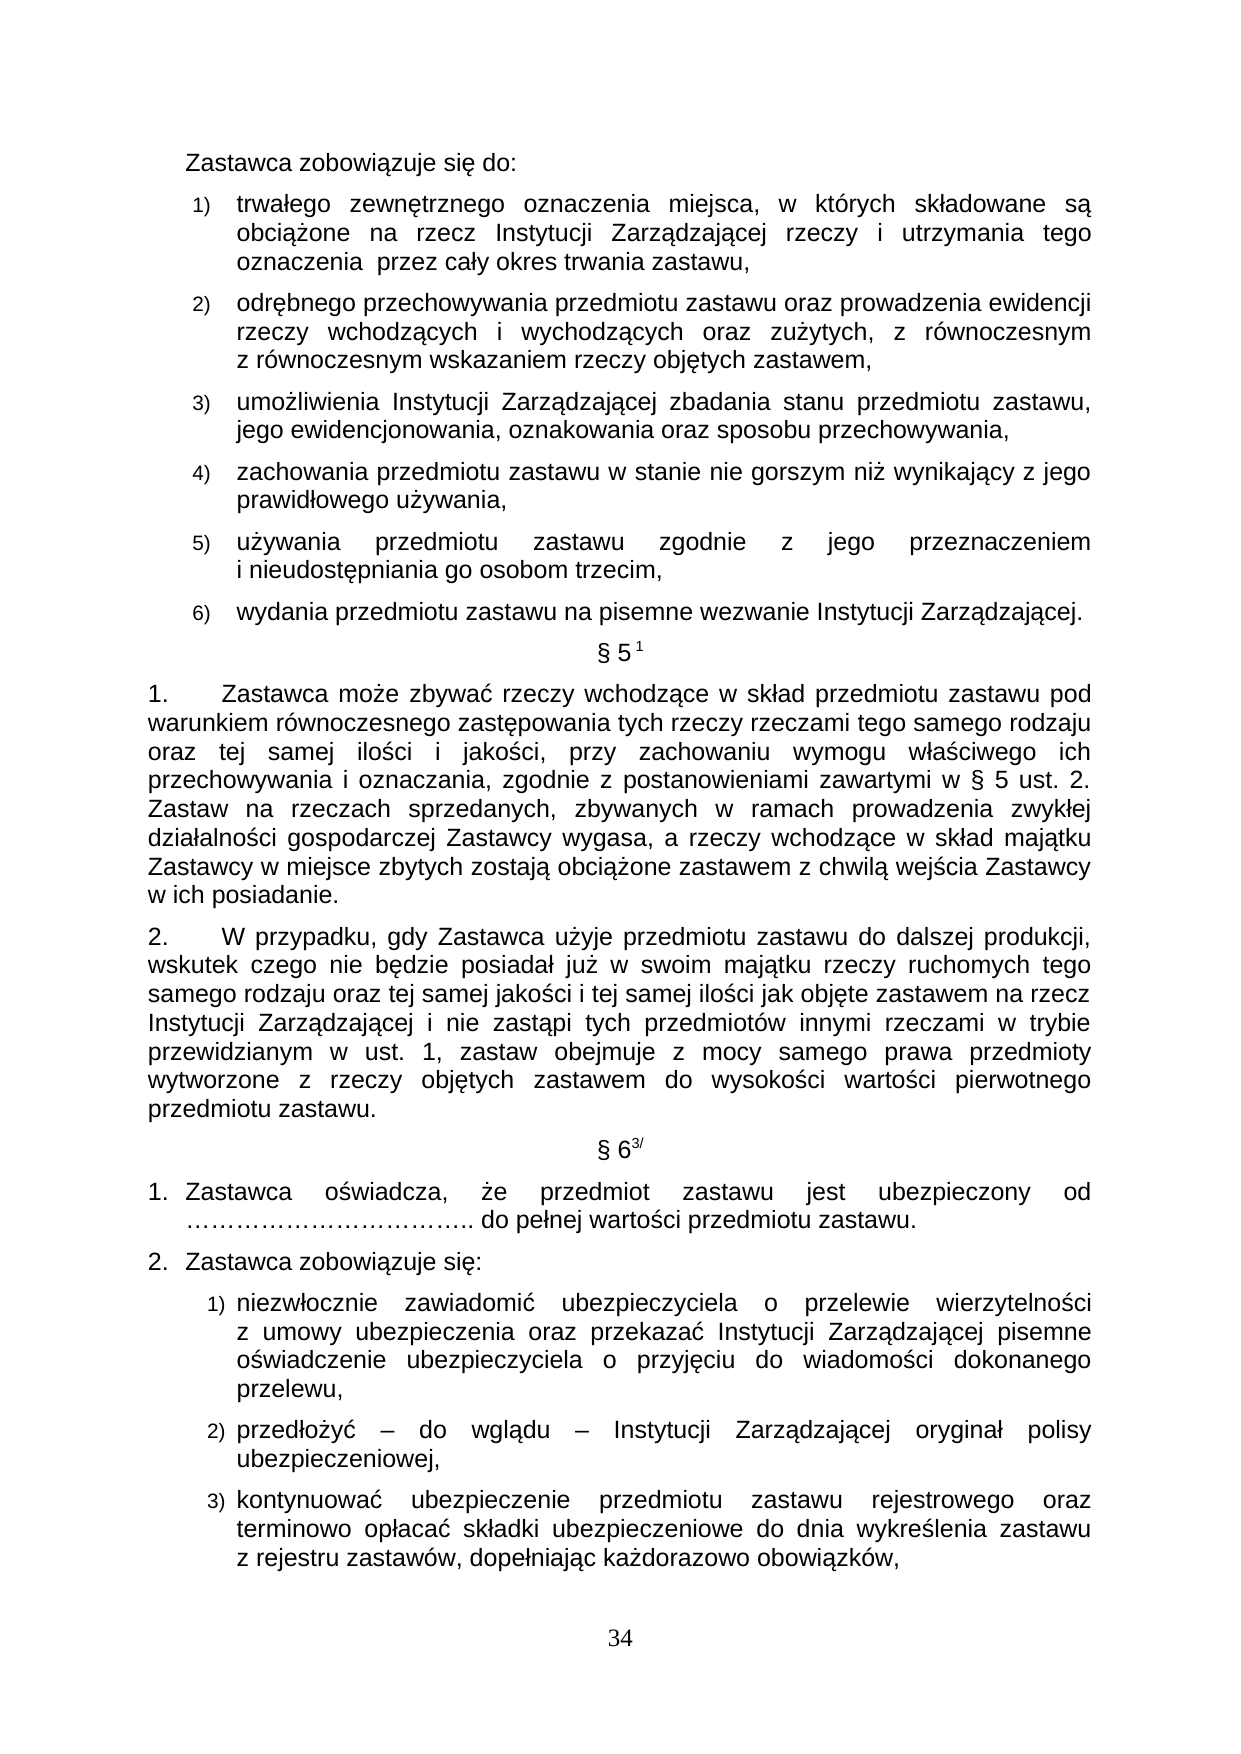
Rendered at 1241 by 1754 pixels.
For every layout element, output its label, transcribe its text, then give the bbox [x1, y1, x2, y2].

text § 5 1 [148, 638, 1092, 666]
text 1. Zastawca może zbywać rzeczy wchodzące w skład przedmiotu zastawu pod warunkiem równoczesnego zastępowania tych rzeczy rzeczami tego samego rodzaju oraz tej samej ilości i jakości, przy zachowaniu wymogu właściwego ich przechowywania i oznaczania, zgodnie z postanowieniami zawartymi w § 5 ust. 2. Zastaw na rzeczach sprzedanych, zbywanych w ramach prowadzenia zwykłej działalności gospodarczej Zastawcy wygasa, a rzeczy wchodzące w skład majątku Zastawcy w miejsce zbytych zostają obciążone zastawem z chwilą wejścia Zastawcy w ich posiadanie. [148, 679, 1092, 909]
list odrębnego przechowywania przedmiotu zastawu oraz prowadzenia ewidencji rzeczy wchodzących i wychodzących oraz zużytych, z równoczesnym z równoczesnym wskazaniem rzeczy objętych zastawem, [192, 288, 1092, 374]
text § 63/ [148, 1135, 1092, 1164]
list przedłożyć – do wglądu – Instytucji Zarządzającej oryginał polisy ubezpieczeniowej, [207, 1415, 1092, 1473]
list kontynuować ubezpieczenie przedmiotu zastawu rejestrowego oraz terminowo opłacać składki ubezpieczeniowe do dnia wykreślenia zastawu z rejestru zastawów, dopełniając każdorazowo obowiązków, [207, 1485, 1092, 1571]
list Zastawca oświadcza, że przedmiot zastawu jest ubezpieczony od …………………………….. do pełnej wartości przedmiotu zastawu. [148, 1176, 1092, 1234]
list wydania przedmiotu zastawu na pisemne wezwanie Instytucji Zarządzającej. [192, 596, 1092, 625]
list używania przedmiotu zastawu zgodnie z jego przeznaczeniem i nieudostępniania go osobom trzecim, [192, 526, 1092, 584]
text 2. W przypadku, gdy Zastawca użyje przedmiotu zastawu do dalszej produkcji, wskutek czego nie będzie posiadał już w swoim majątku rzeczy ruchomych tego samego rodzaju oraz tej samej jakości i tej samej ilości jak objęte zastawem na rzecz Instytucji Zarządzającej i nie zastąpi tych przedmiotów innymi rzeczami w trybie przewidzianym w ust. 1, zastaw obejmuje z mocy samego prawa przedmioty wytworzone z rzeczy objętych zastawem do wysokości wartości pierwotnego przedmiotu zastawu. [148, 921, 1092, 1123]
list trwałego zewnętrznego oznaczenia miejsca, w których składowane są obciążone na rzecz Instytucji Zarządzającej rzeczy i utrzymania tego oznaczenia przez cały okres trwania zastawu, [192, 189, 1092, 275]
list niezwłocznie zawiadomić ubezpieczyciela o przelewie wierzytelności z umowy ubezpieczenia oraz przekazać Instytucji Zarządzającej pisemne oświadczenie ubezpieczyciela o przyjęciu do wiadomości dokonanego przelewu, [207, 1288, 1092, 1403]
list Zastawca zobowiązuje się: [148, 1246, 1092, 1275]
list zachowania przedmiotu zastawu w stanie nie gorszym niż wynikający z jego prawidłowego używania, [192, 456, 1092, 514]
list umożliwienia Instytucji Zarządzającej zbadania stanu przedmiotu zastawu, jego ewidencjonowania, oznakowania oraz sposobu przechowywania, [192, 386, 1092, 444]
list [148, 148, 1092, 176]
